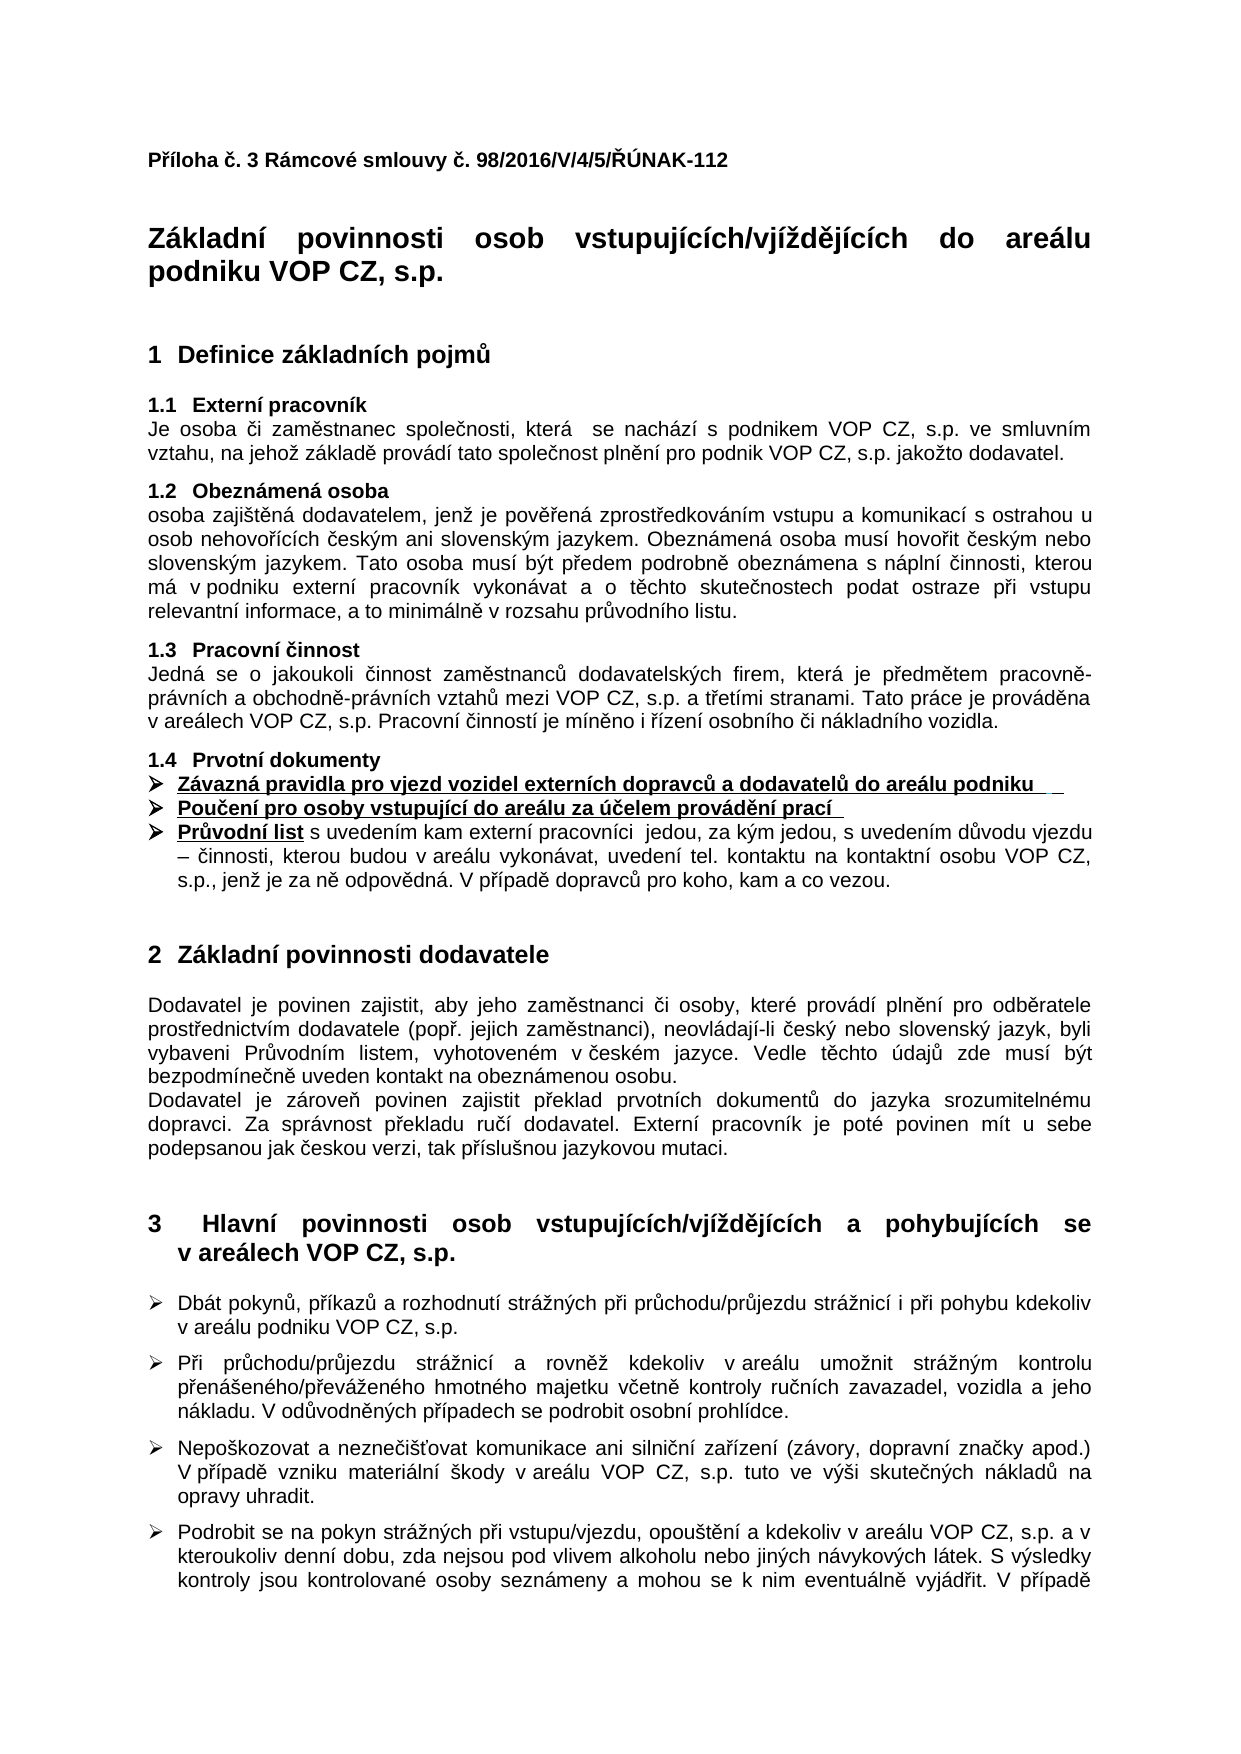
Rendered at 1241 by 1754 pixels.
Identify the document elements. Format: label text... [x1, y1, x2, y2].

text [148, 1520, 1093, 1592]
subtitle Hlavní povinnosti osob vstupujících/vjíždějících a pohybujících se v areálech VOP CZ, s.p. [148, 1209, 1093, 1267]
text Jedná se o jakoukoli činnost zaměstnanců dodavatelských firem, která je předmětem pracovně-právních a obchodně-právních vztahů mezi VOP CZ, s.p. a třetími stranami. Tato práce je prováděna v areálech VOP CZ, s.p. Pracovní činností je míněno i řízení osobního či nákladního vozidla. [148, 661, 1093, 733]
subtitle Definice základních pojmů [148, 340, 1093, 369]
subtitle Externí pracovník [148, 393, 1093, 417]
text Závazná pravidla pro vjezd vozidel externích dopravců a dodavatelů do areálu podniku [148, 772, 1093, 796]
text Průvodní list s uvedením kam externí pracovníci jedou, za kým jedou, s uvedením důvodu vjezdu – činnosti, kterou budou v areálu vykonávat, uvedení tel. kontaktu na kontaktní osobu VOP CZ, s.p., jenž je za ně odpovědná. V případě dopravců pro koho, kam a co vezou. [148, 820, 1093, 892]
text osoba zajištěná dodavatelem, jenž je pověřená zprostředkováním vstupu a komunikací s ostrahou u osob nehovořících českým ani slovenským jazykem. Obeznámená osoba musí hovořit českým nebo slovenským jazykem. Tato osoba musí být předem podrobně obeznámena s náplní činnosti, kterou má v podniku externí pracovník vykonávat a o těchto skutečnostech podat ostraze při vstupu relevantní informace, a to minimálně v rozsahu průvodního listu. [148, 503, 1093, 623]
subtitle Obeznámená osoba [148, 479, 1093, 503]
text Poučení pro osoby vstupující do areálu za účelem provádění prací [148, 796, 1093, 820]
text Dbát pokynů, příkazů a rozhodnutí strážných při průchodu/průjezdu strážnicí i při pohybu kdekoliv v areálu podniku VOP CZ, s.p. [148, 1291, 1093, 1338]
text Dodavatel je zároveň povinen zajistit překlad prvotních dokumentů do jazyka srozumitelnému dopravci. Za správnost překladu ručí dodavatel. Externí pracovník je poté povinen mít u sebe podepsanou jak českou verzi, tak příslušnou jazykovou mutaci. [148, 1088, 1093, 1160]
text Je osoba či zaměstnanec společnosti, která se nachází s podnikem VOP CZ, s.p. ve smluvním vztahu, na jehož základě provádí tato společnost plnění pro podnik VOP CZ, s.p. jakožto dodavatel. [148, 417, 1093, 465]
text Při průchodu/průjezdu strážnicí a rovněž kdekoliv v areálu umožnit strážným kontrolu přenášeného/převáženého hmotného majetku včetně kontroly ručních zavazadel, vozidla a jeho nákladu. V odůvodněných případech se podrobit osobní prohlídce. [148, 1351, 1093, 1423]
subtitle Prvotní dokumenty [148, 748, 1093, 772]
subtitle Základní povinnosti dodavatele [148, 940, 1093, 968]
text Příloha č. 3 Rámcové smlouvy č. 98/2016/V/4/5/ŘÚNAK-112 [148, 148, 1093, 172]
subtitle Pracovní činnost [148, 637, 1093, 661]
text Dodavatel je povinen zajistit, aby jeho zaměstnanci či osoby, které provádí plnění pro odběratele prostřednictvím dodavatele (popř. jejich zaměstnanci), neovládají-li český nebo slovenský jazyk, byli vybaveni Průvodním listem, vyhotoveném v českém jazyce. Vedle těchto údajů zde musí být bezpodmínečně uveden kontakt na obeznámenou osobu. [148, 992, 1093, 1088]
text Základní povinnosti osob vstupujících/vjíždějících do areálu podniku VOP CZ, s.p. [148, 221, 1093, 288]
text Nepoškozovat a neznečišťovat komunikace ani silniční zařízení (závory, dopravní značky apod.) V případě vzniku materiální škody v areálu VOP CZ, s.p. tuto ve výši skutečných nákladů na opravy uhradit. [148, 1436, 1093, 1507]
